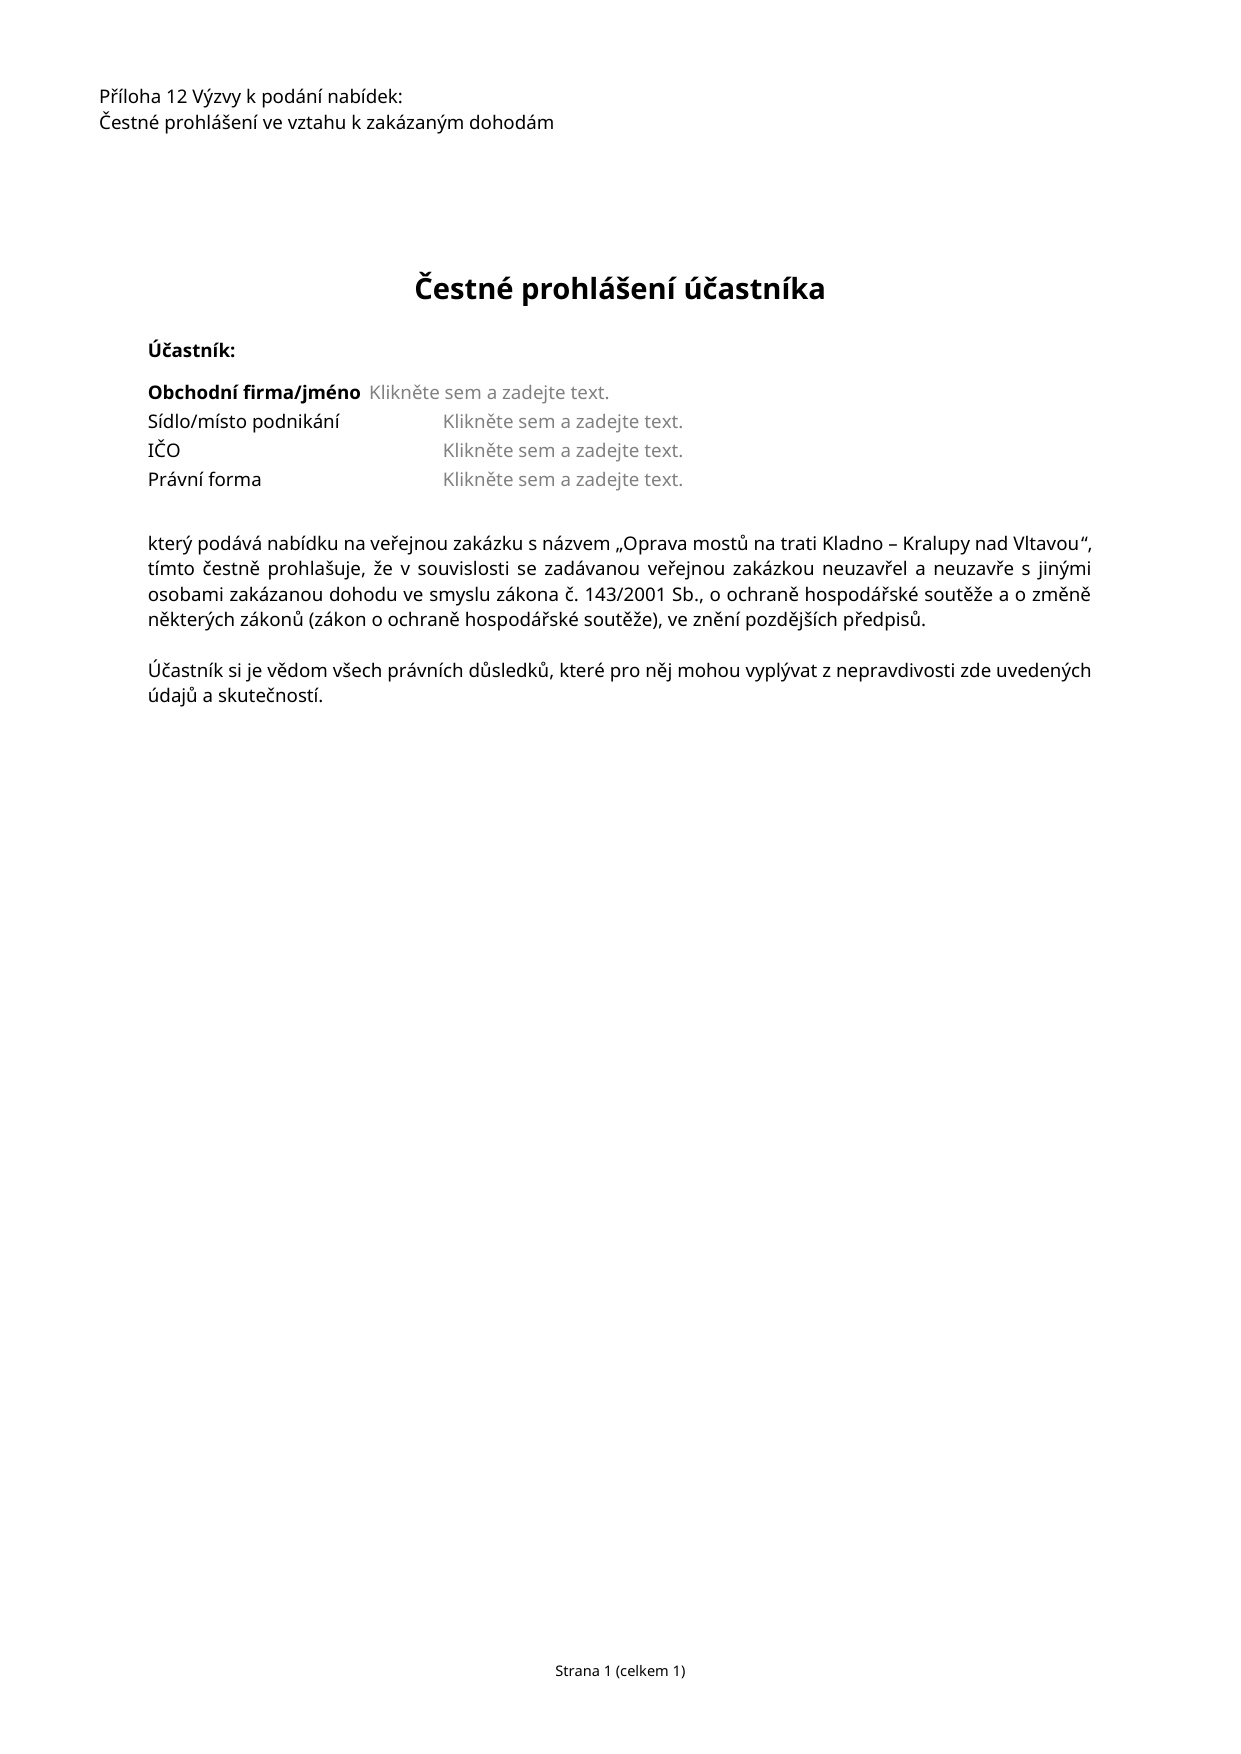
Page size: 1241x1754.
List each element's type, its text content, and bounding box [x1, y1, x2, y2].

text který podává nabídku na veřejnou zakázku s názvem „Oprava mostů na trati Kladno – Kralupy nad Vltavou“, tímto čestně prohlašuje, že v souvislosti se zadávanou veřejnou zakázkou neuzavřel a neuzavře s jinými osobami zakázanou dohodu ve smyslu zákona č. 143/2001 Sb., o ochraně hospodářské soutěže a o změně některých zákonů (zákon o ochraně hospodářské soutěže), ve znění pozdějších předpisů. [148, 530, 1093, 632]
text Sídlo/místo podnikání [148, 405, 1093, 434]
text Účastník si je vědom všech právních důsledků, které pro něj mohou vyplývat z nepravdivosti zde uvedených údajů a skutečností. [148, 657, 1093, 708]
title Čestné prohlášení účastníka [148, 268, 1093, 308]
text IČO [148, 434, 1093, 463]
text Obchodní firma/jméno [148, 376, 1093, 405]
text Účastník: [148, 333, 1093, 364]
text Právní forma [148, 463, 1093, 492]
